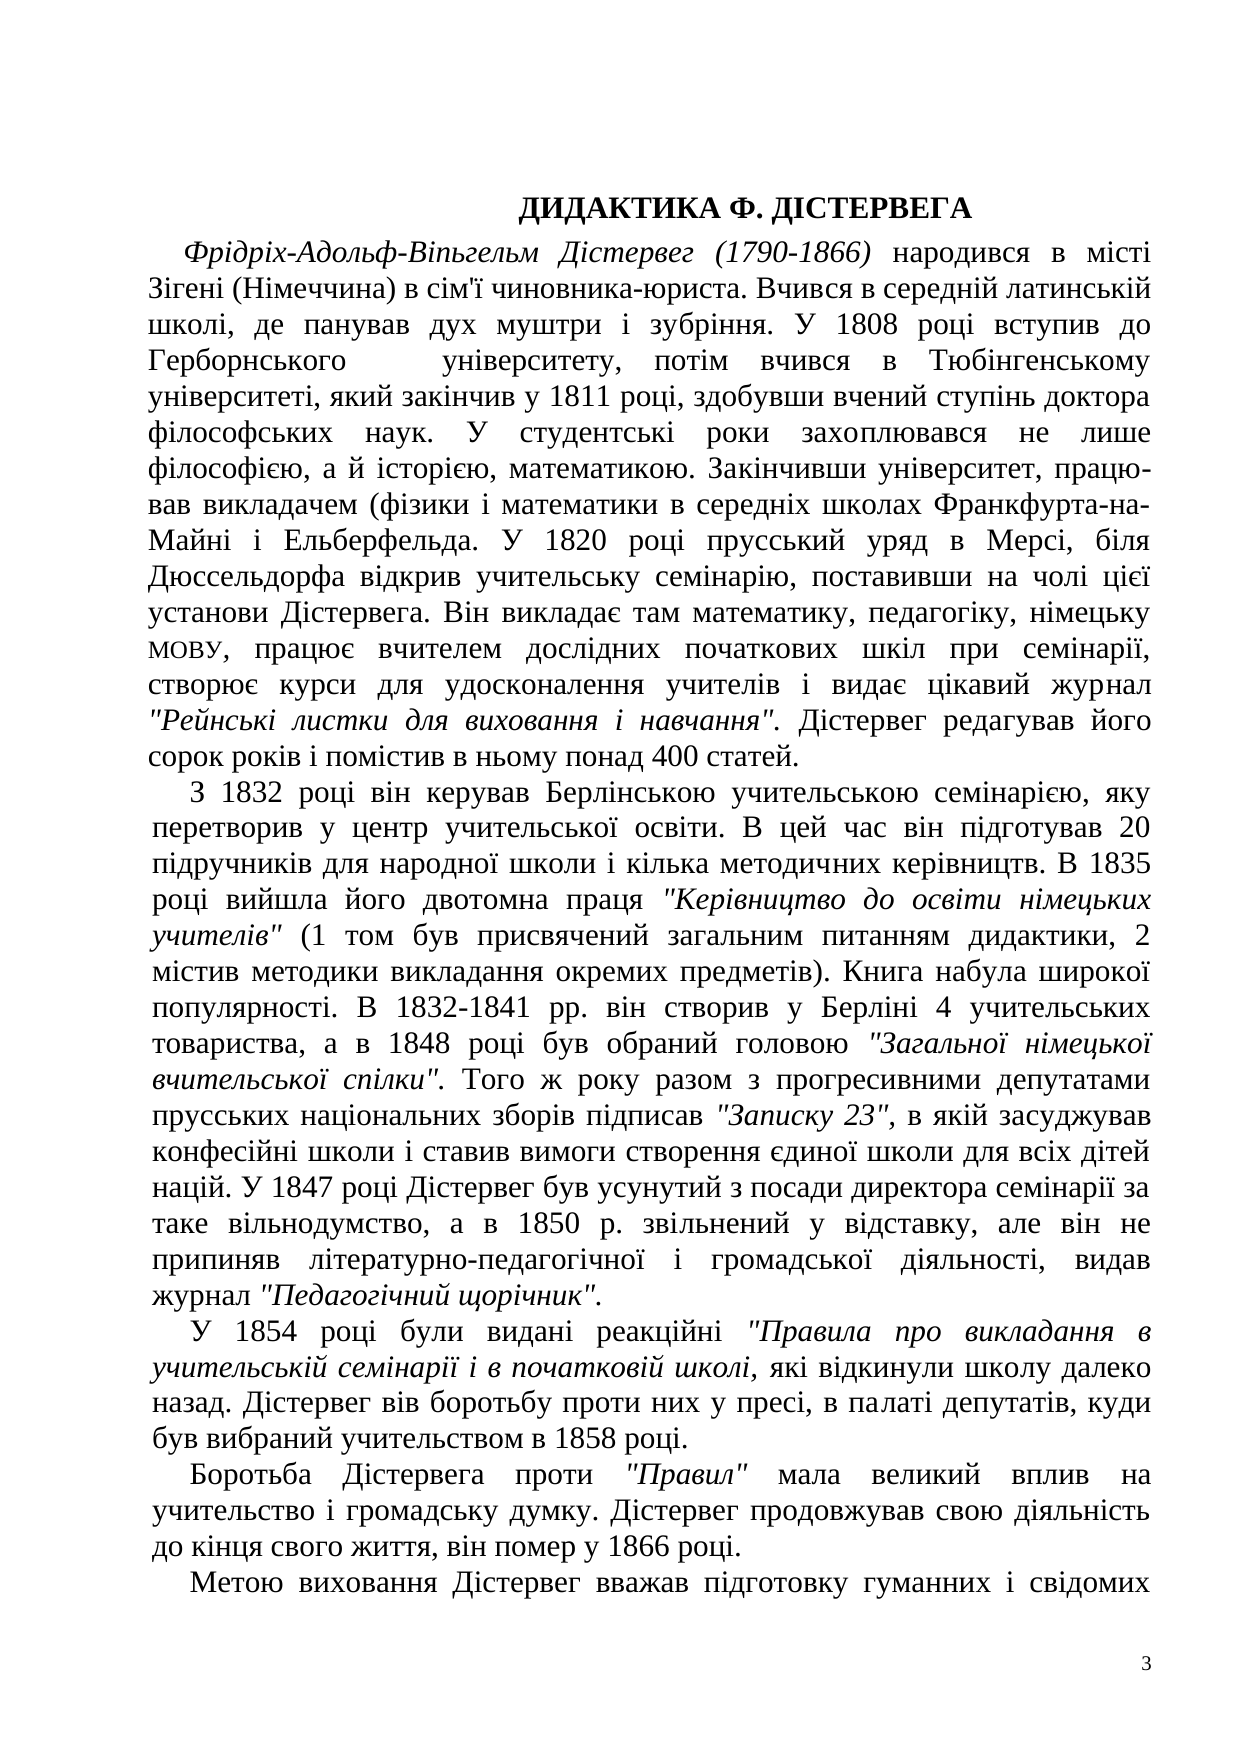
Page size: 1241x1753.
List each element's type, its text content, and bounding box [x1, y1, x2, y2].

text З 1832 році він керував Берлінською учительською семінарією, яку перетворив у центр учительської освіти. В цей час він підготував 20 підручників для народної школи і кілька методичних керівництв. В 1835 році вийшла його двотомна праця "Керівництво до освіти німецьких учителів" (1 том був присвячений загальним питанням дидактики, 2 містив методики викладання окремих предметів). Книга набула широкої популярності. В 1832-1841 рр. він створив у Берліні 4 учительських товариства, а в 1848 році був обраний головою "Загальної німецької вчительської спілки". Того ж року разом з прогресивними депутатами прусських національних зборів підписав "Записку 23", в якій засуджував конфесійні школи і ставив вимоги створення єдиної школи для всіх дітей націй. У 1847 році Дістервег був усунутий з посади директора семінарії за таке вільнодумство, а в 1850 р. звільнений у відставку, але він не припиняв літературно-педагогічної і громадської діяльності, видав журнал "Педагогічний щорічник". [152, 773, 1152, 1312]
subtitle ДИДАКТИКА Ф. ДІСТЕРВЕГА [339, 189, 1152, 225]
text Фрідріх-Адольф-Віпьгельм Дістервег (1790-1866) народився в місті Зігені (Німеччина) в сім'ї чиновника-юриста. Вчився в середній латинській школі, де панував дух муштри і зубріння. У 1808 році вступив до Герборнського університету, потім вчився в Тюбінгенському університеті, який закінчив у 1811 році, здобувши вчений ступінь доктора філософських наук. У студентські роки захоплювався не лише філософією, а й історією, математикою. Закінчивши університет, працював викладачем (фізики і математики в середніх школах Франкфурта-на-Майні і Ельберфельда. У 1820 році прусський уряд в Мерсі, біля Дюссельдорфа відкрив учительську семінарію, поставивши на чолі цієї установи Дістервега. Він викладає там математику, педагогіку, німецьку мову, працює вчителем дослідних початкових шкіл при семінарії, створює курси для удосконалення учителів і видає цікавий журнал "Рейнські листки для виховання і навчання". Дістервег редагував його сорок років і помістив в ньому понад 400 статей. [148, 234, 1152, 773]
text У 1854 році були видані реакційні "Правила про викладання в учительській семінарії і в початковій школі, які відкинули школу далеко назад. Дістервег вів боротьбу проти них у пресі, в палаті депутатів, куди був вибраний учительством в 1858 році. [152, 1312, 1152, 1456]
text Боротьба Дістервега проти "Правил" мала великий вплив на учительство і громадську думку. Дістервег продовжував свою діяльність до кінця свого життя, він помер у 1866 році. [152, 1456, 1152, 1563]
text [152, 1563, 1152, 1599]
